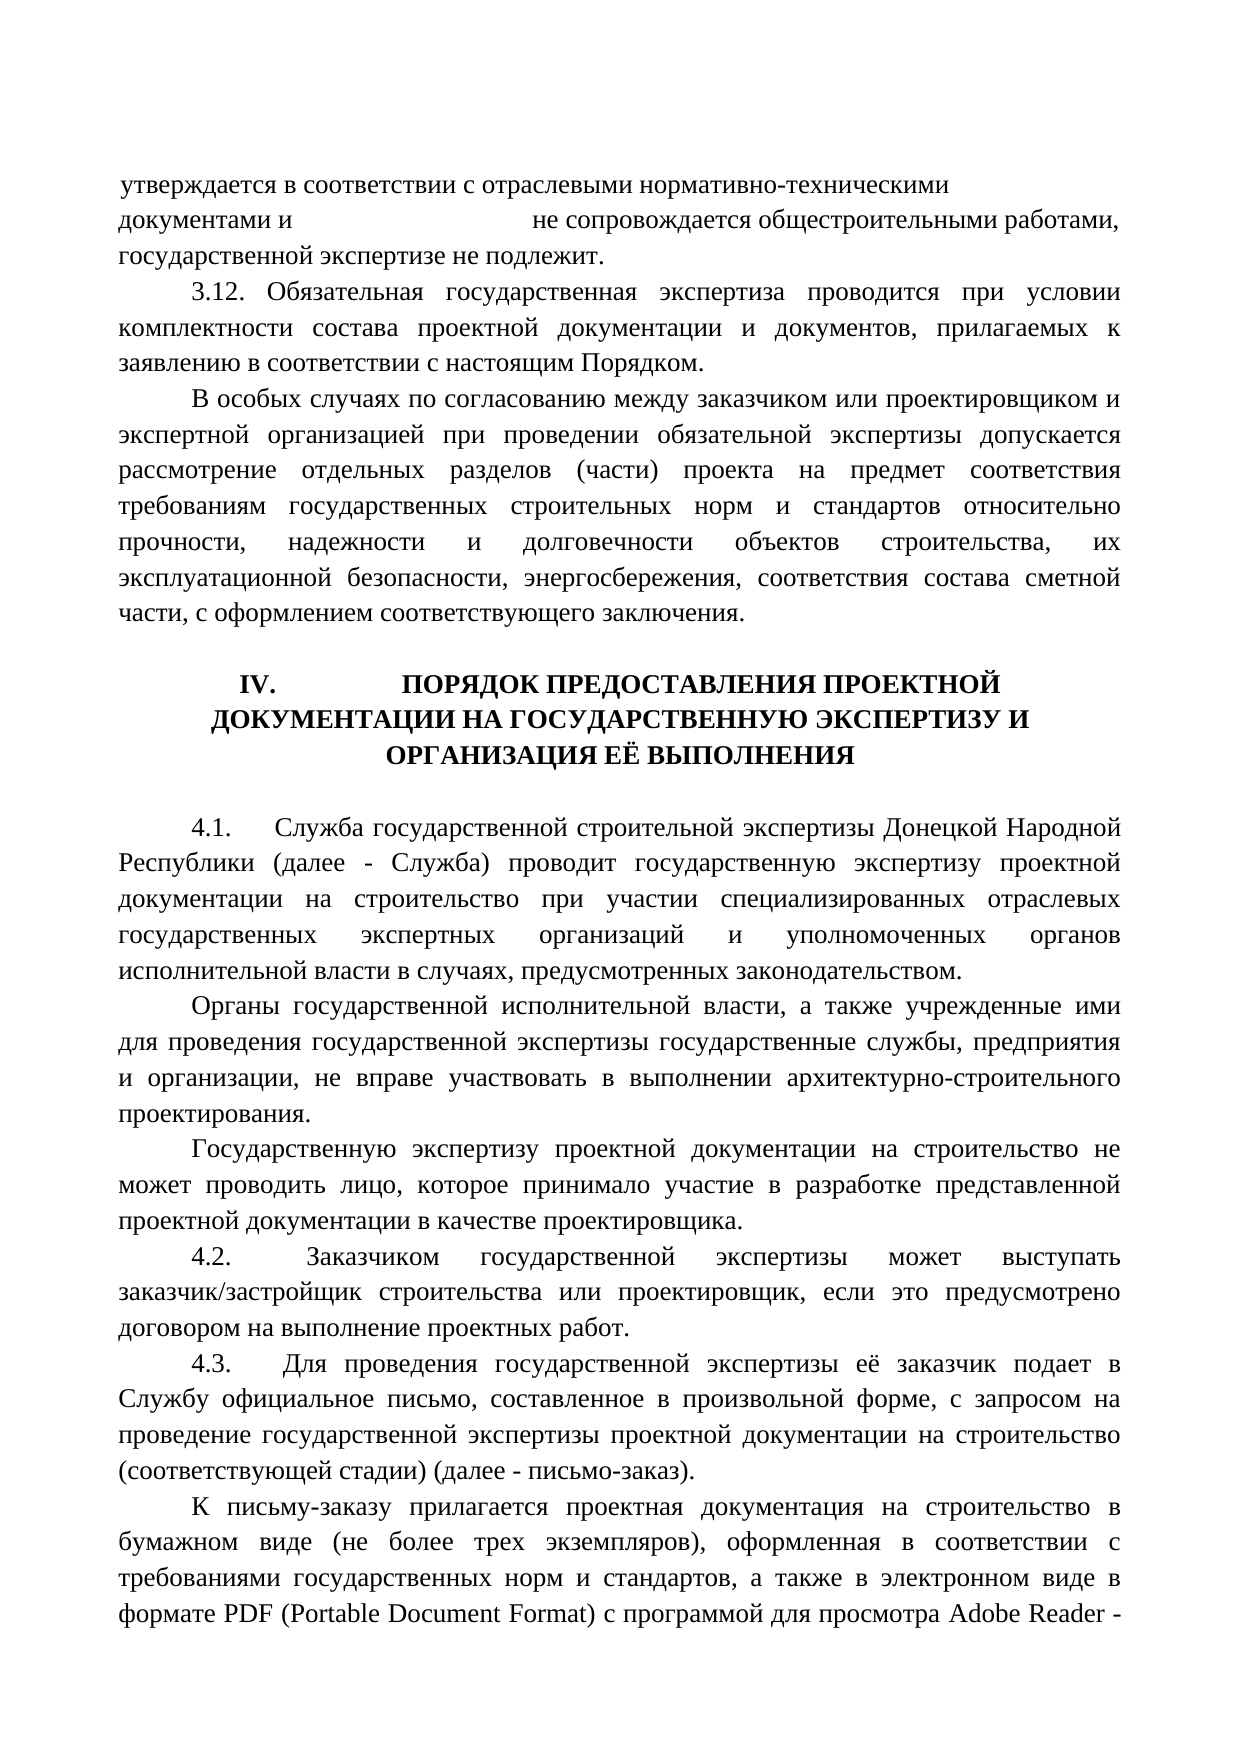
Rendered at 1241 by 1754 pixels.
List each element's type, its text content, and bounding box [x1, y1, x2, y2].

list ПОРЯДОК ПРЕДОСТАВЛЕНИЯ ПРОЕКТНОЙ ДОКУМЕНТАЦИИ НА ГОСУДАРСТВЕННУЮ ЭКСПЕРТИЗУ И ОРГАНИЗАЦИЯ ЕЁ ВЫПОЛНЕНИЯ [118, 668, 1122, 771]
list Заказчиком государственной экспертизы может выступать заказчик/застройщик строительства или проектировщик, если это предусмотрено договором на выполнение проектных работ. [118, 1239, 1122, 1342]
text В особых случаях по согласованию между заказчиком или проектировщиком и экспертной организацией при проведении обязательной экспертизы допускается рассмотрение отдельных разделов (части) проекта на предмет соответствия требованиям государственных строительных норм и стандартов относительно прочности, надежности и долговечности объектов строительства, их эксплуатационной безопасности, энергосбережения, соответствия состава сметной части, с оформлением соответствующего заключения. [118, 382, 1122, 628]
text государственной экспертизе не подлежит. [118, 239, 1124, 270]
text Органы государственной исполнительной власти, а также учрежденные ими для проведения государственной экспертизы государственные службы, предприятия и организации, не вправе участвовать в выполнении архитектурно-строительного проектирования. [118, 989, 1122, 1128]
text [118, 1490, 1122, 1628]
text Государственную экспертизу проектной документации на строительство не может проводить лицо, которое принимало участие в разработке представленной проектной документации в качестве проектировщика. [118, 1132, 1122, 1235]
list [120, 168, 1122, 199]
text документами и не сопровождается общестроительными работами, [118, 203, 1124, 234]
list Обязательная государственная экспертиза проводится при условии комплектности состава проектной документации и документов, прилагаемых к заявлению в соответствии с настоящим Порядком. [118, 275, 1122, 377]
list Служба государственной строительной экспертизы Донецкой Народной Республики (далее - Служба) проводит государственную экспертизу проектной документации на строительство при участии специализированных отраслевых государственных экспертных организаций и уполномоченных органов исполнительной власти в случаях, предусмотренных законодательством. [118, 811, 1122, 985]
list Для проведения государственной экспертизы её заказчик подает в Службу официальное письмо, составленное в произвольной форме, с запросом на проведение государственной экспертизы проектной документации на строительство (соответствующей стадии) (далее - письмо-заказ). [118, 1347, 1122, 1485]
